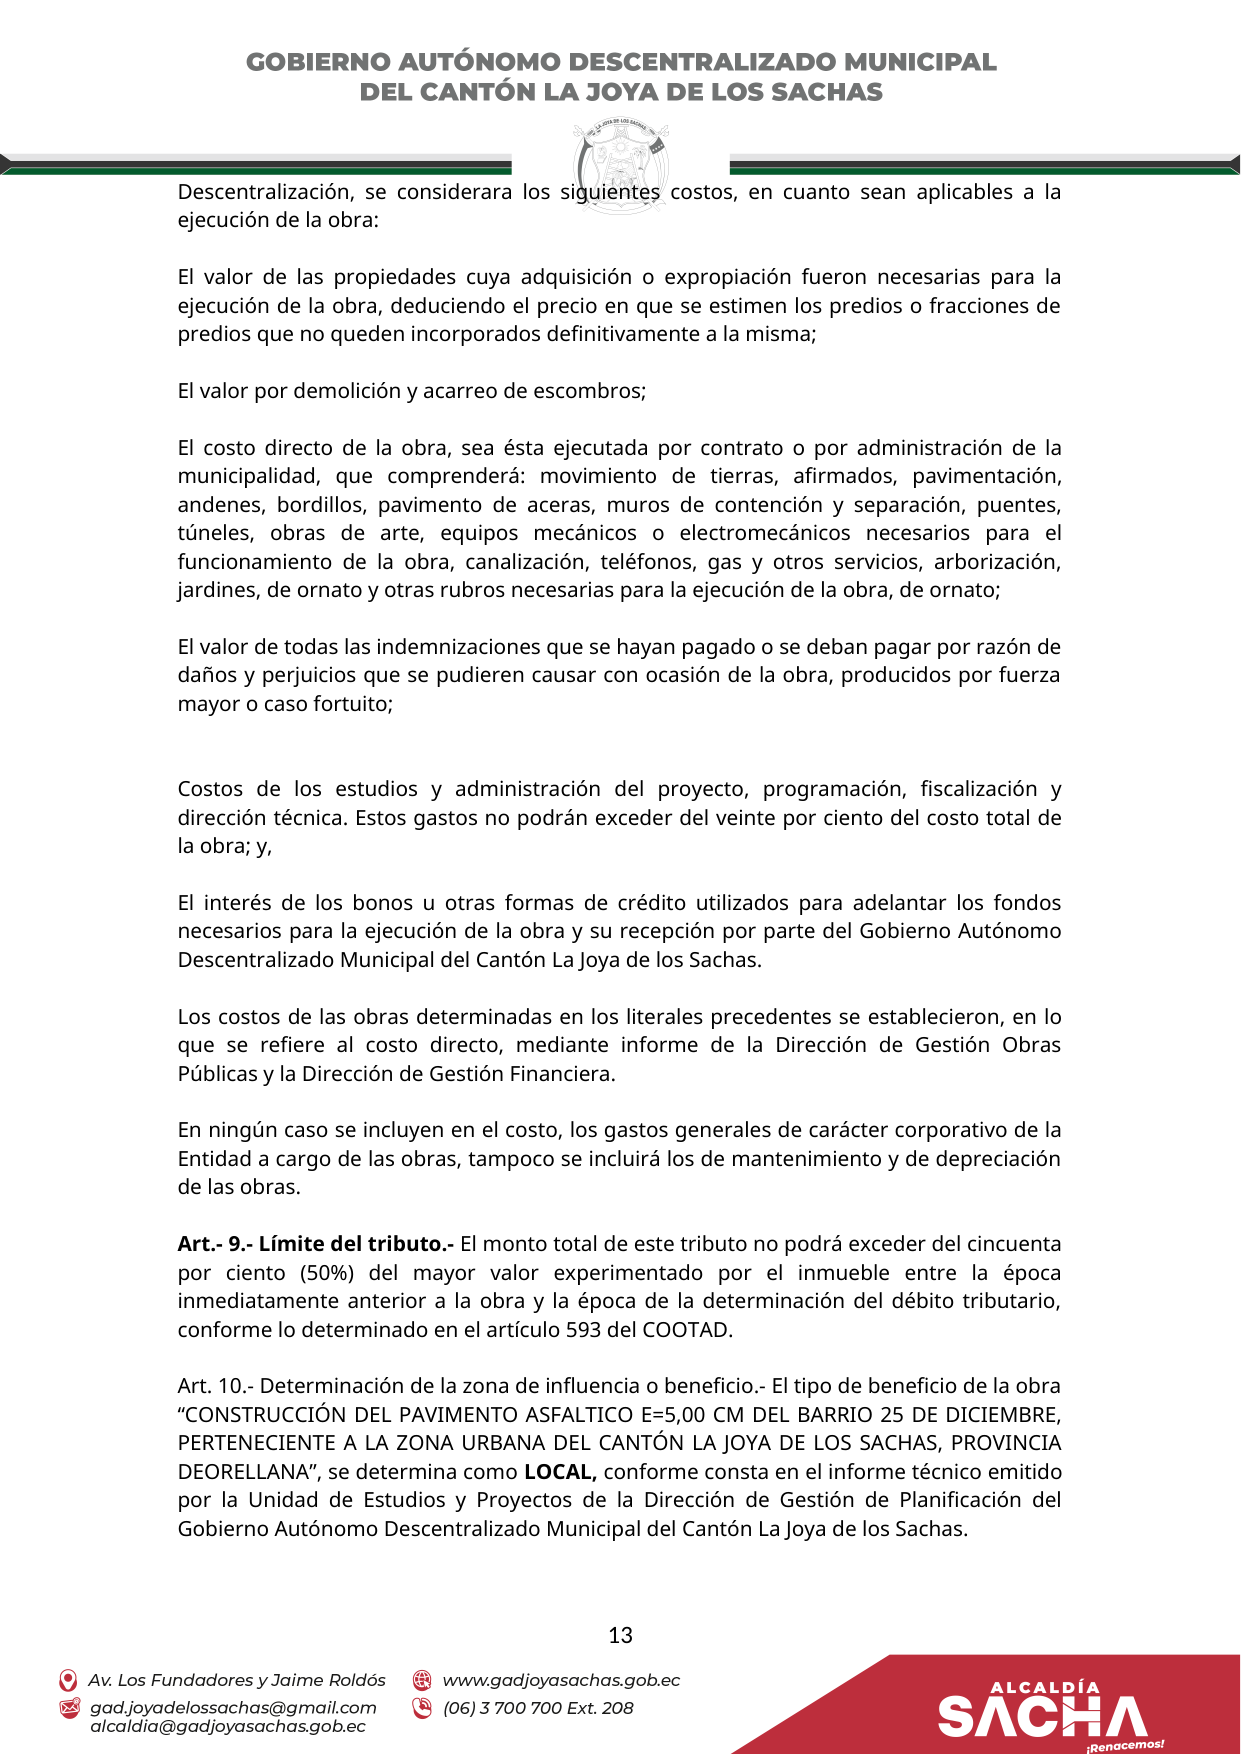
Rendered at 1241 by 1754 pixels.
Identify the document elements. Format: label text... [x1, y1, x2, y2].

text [177, 177, 1063, 234]
text Art. 10.- Determinación de la zona de influencia o beneficio.- El tipo de beneficio de la obra “CONSTRUCCIÓN DEL PAVIMENTO ASFALTICO E=5,00 CM DEL BARRIO 25 DE DICIEMBRE, PERTENECIENTE A LA ZONA URBANA DEL CANTÓN LA JOYA DE LOS SACHAS, PROVINCIA DEORELLANA”, se determina como LOCAL, conforme consta en el informe técnico emitido por la Unidad de Estudios y Proyectos de la Dirección de Gestión de Planificación del Gobierno Autónomo Descentralizado Municipal del Cantón La Joya de los Sachas. [177, 1372, 1063, 1542]
text El costo directo de la obra, sea ésta ejecutada por contrato o por administración de la municipalidad, que comprenderá: movimiento de tierras, afirmados, pavimentación, andenes, bordillos, pavimento de aceras, muros de contención y separación, puentes, túneles, obras de arte, equipos mecánicos o electromecánicos necesarios para el funcionamiento de la obra, canalización, teléfonos, gas y otros servicios, arborización, jardines, de ornato y otras rubros necesarias para la ejecución de la obra, de ornato; [177, 433, 1063, 604]
text El valor de todas las indemnizaciones que se hayan pagado o se deban pagar por razón de daños y perjuicios que se pudieren causar con ocasión de la obra, producidos por fuerza mayor o caso fortuito; [177, 632, 1063, 717]
text El valor de las propiedades cuya adquisición o expropiación fueron necesarias para la ejecución de la obra, deduciendo el precio en que se estimen los predios o fracciones de predios que no queden incorporados definitivamente a la misma; [177, 262, 1063, 348]
text El valor por demolición y acarreo de escombros; [177, 376, 1063, 405]
text Costos de los estudios y administración del proyecto, programación, fiscalización y dirección técnica. Estos gastos no podrán exceder del veinte por ciento del costo total de la obra; y, [177, 774, 1063, 860]
text El interés de los bonos u otras formas de crédito utilizados para adelantar los fondos necesarios para la ejecución de la obra y su recepción por parte del Gobierno Autónomo Descentralizado Municipal del Cantón La Joya de los Sachas. [177, 888, 1063, 973]
text Art.- 9.- Límite del tributo.- El monto total de este tributo no podrá exceder del cincuenta por ciento (50%) del mayor valor experimentado por el inmueble entre la época inmediatamente anterior a la obra y la época de la determinación del débito tributario, conforme lo determinado en el artículo 593 del COOTAD. [177, 1229, 1063, 1343]
picture [0, 15, 1241, 1754]
text Los costos de las obras determinadas en los literales precedentes se establecieron, en lo que se refiere al costo directo, mediante informe de la Dirección de Gestión Obras Públicas y la Dirección de Gestión Financiera. [177, 1002, 1063, 1087]
text En ningún caso se incluyen en el costo, los gastos generales de carácter corporativo de la Entidad a cargo de las obras, tampoco se incluirá los de mantenimiento y de depreciación de las obras. [177, 1116, 1063, 1201]
